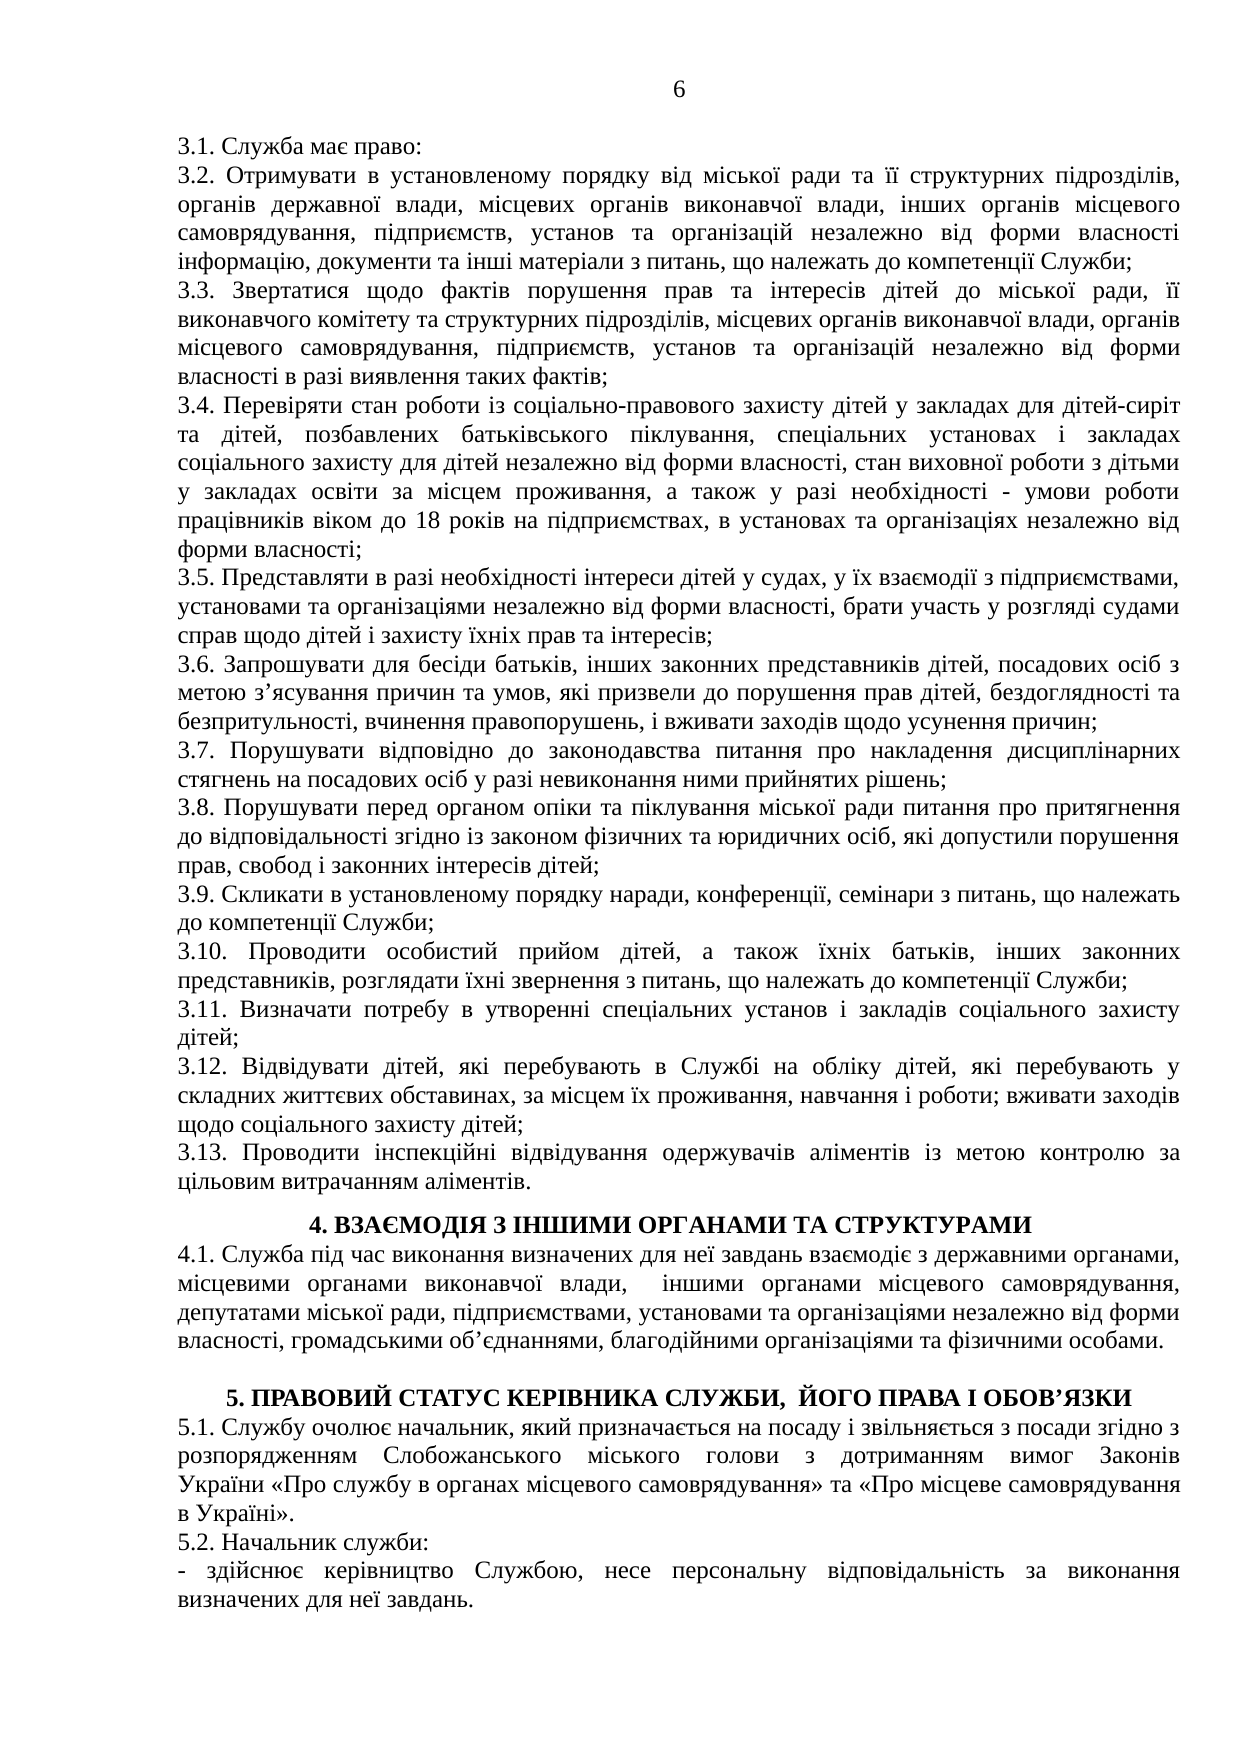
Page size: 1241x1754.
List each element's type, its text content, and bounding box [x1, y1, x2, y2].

text 3.6. Запрошувати для бесіди батьків, інших законних представників дітей, посадових осіб з метою з’ясування причин та умов, які призвели до порушення прав дітей, бездоглядності та безпритульності, вчинення правопорушень, і вживати заходів щодо усунення причин; [177, 649, 1181, 735]
text 3.7. Порушувати відповідно до законодавства питання про накладення дисциплінарних стягнень на посадових осіб у разі невиконання ними прийнятих рішень; [177, 735, 1181, 792]
text 3.8. Порушувати перед органом опіки та піклування міської ради питання про притягнення до відповідальності згідно із законом фізичних та юридичних осіб, які допустили порушення прав, свобод і законних інтересів дітей; [177, 792, 1181, 879]
text 5.1. Службу очолює начальник, який призначається на посаду і звільняється з посади згідно з розпорядженням Слобожанського міського голови з дотриманням вимог Законів України «Про службу в органах місцевого самоврядування» та «Про місцеве самоврядування в Україні». [177, 1412, 1181, 1527]
text 3.5. Представляти в разі необхідності інтереси дітей у судах, у їх взаємодії з підприємствами, установами та організаціями незалежно від форми власності, брати участь у розгляді судами справ щодо дітей і захисту їхніх прав та інтересів; [177, 562, 1181, 649]
text 3.9. Скликати в установленому порядку наради, конференції, семінари з питань, що належать до компетенції Служби; [177, 879, 1181, 936]
text 3.3. Звертатися щодо фактів порушення прав та інтересів дітей до міської ради, її виконавчого комітету та структурних підрозділів, місцевих органів виконавчої влади, органів місцевого самоврядування, підприємств, установ та організацій незалежно від форми власності в разі виявлення таких фактів; [177, 275, 1181, 390]
text 3.13. Проводити інспекційні відвідування одержувачів аліментів із метою контролю за цільовим витрачанням аліментів. [177, 1137, 1181, 1195]
text 3.10. Проводити особистий прийом дітей, а також їхніх батьків, інших законних представників, розглядати їхні звернення з питань, що належать до компетенції Служби; [177, 936, 1181, 994]
text 4.1. Служба під час виконання визначених для неї завдань взаємодіє з державними органами, місцевими органами виконавчої влади, іншими органами місцевого самоврядування, депутатами міської ради, підприємствами, установами та організаціями незалежно від форми власності, громадськими об’єднаннями, благодійними організаціями та фізичними особами. [177, 1239, 1181, 1354]
text 3.1. Служба має право: [177, 131, 1181, 160]
text 3.11. Визначати потребу в утворенні спеціальних установ і закладів соціального захисту дітей; [177, 994, 1181, 1051]
text - здійснює керівництво Службою, несе персональну відповідальність за виконання визначених для неї завдань. [177, 1556, 1181, 1613]
text 3.2. Отримувати в установленому порядку від міської ради та її структурних підрозділів, органів державної влади, місцевих органів виконавчої влади, інших органів місцевого самоврядування, підприємств, установ та організацій незалежно від форми власності інформацію, документи та інші матеріали з питань, що належать до компетенції Служби; [177, 160, 1181, 275]
text 4. ВЗАЄМОДІЯ З ІНШИМИ ОРГАНАМИ ТА СТРУКТУРАМИ [177, 1211, 1134, 1239]
text 5. ПРАВОВИЙ СТАТУС КЕРІВНИКА СЛУЖБИ, ЙОГО ПРАВА І ОБОВ’ЯЗКИ [177, 1383, 1181, 1412]
text 3.4. Перевіряти стан роботи із соціально-правового захисту дітей у закладах для дітей-сиріт та дітей, позбавлених батьківського піклування, спеціальних установах і закладах соціального захисту для дітей незалежно від форми власності, стан виховної роботи з дітьми у закладах освіти за місцем проживання, а також у разі необхідності - умови роботи працівників віком до 18 років на підприємствах, в установах та організаціях незалежно від форми власності; [177, 390, 1181, 562]
text 5.2. Начальник служби: [177, 1527, 1181, 1556]
text 3.12. Відвідувати дітей, які перебувають в Службі на обліку дітей, які перебувають у складних життєвих обставинах, за місцем їх проживання, навчання і роботи; вживати заходів щодо соціального захисту дітей; [177, 1051, 1181, 1137]
